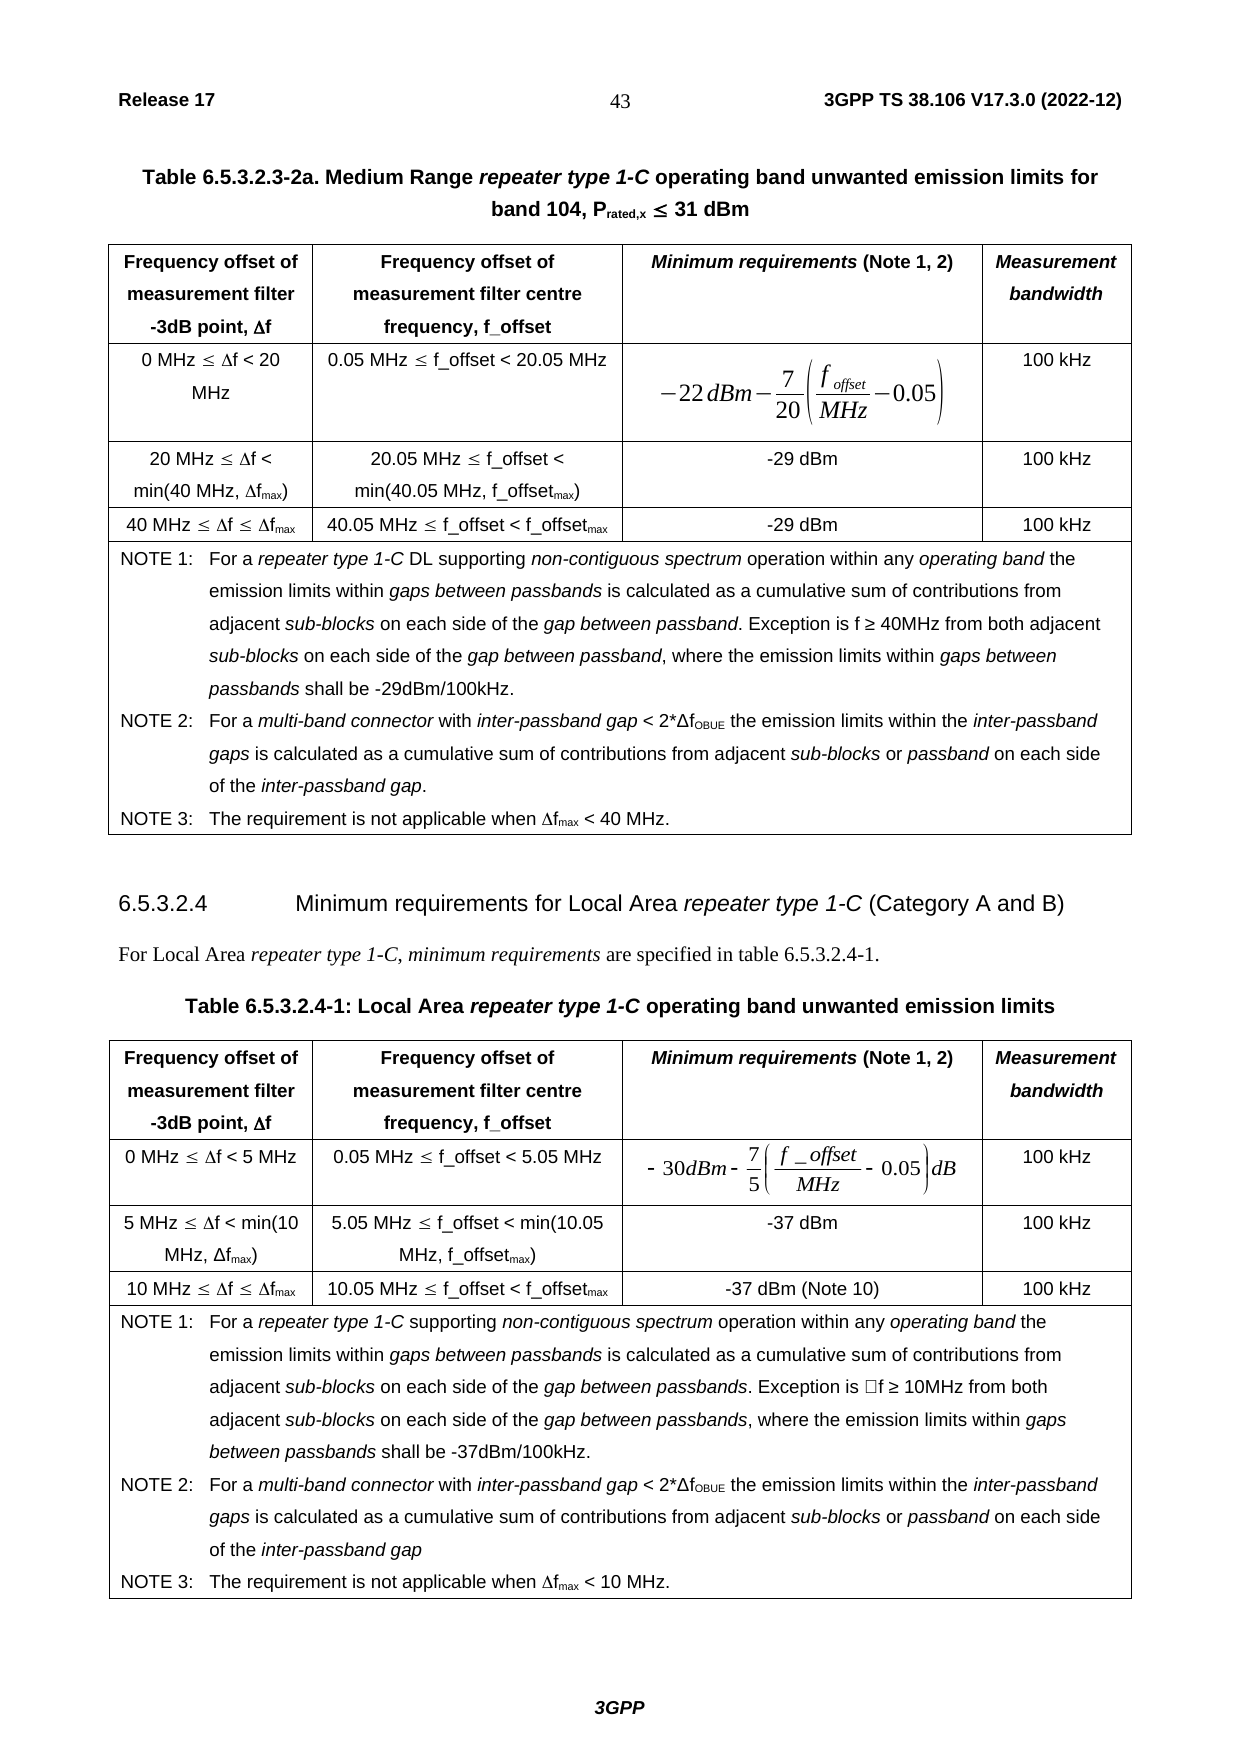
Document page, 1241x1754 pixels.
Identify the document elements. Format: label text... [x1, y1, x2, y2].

table_cell 5.05 MHz f_offset < min(10.05 MHz, f_offsetmax) [313, 1206, 622, 1271]
table_cell 10.05 MHz f_offset < f_offsetmax [313, 1272, 622, 1304]
table_header Measurement bandwidth [983, 1041, 1131, 1139]
table_cell 10 MHz f fmax [110, 1272, 312, 1304]
table_cell NOTE 1: For a repeater type 1-C DL supporting non-contiguous spectrum operation within any operating band the emission limits within gaps between passbands is calculated as a cumulative sum of contributions from adjacent sub-blocks on each side of the gap between passband. Exception is f ≥ 40MHz from both adjacent sub-blocks on each side of the gap between passband, where the emission limits within gaps between passbands shall be -29dBm/100kHz. NOTE 2: For a multi-band connector with inter-passband gap < 2*ΔfOBUE the emission limits within the inter-passband gaps is calculated as a cumulative sum of contributions from adjacent sub-blocks or passband on each side of the inter-passband gap. NOTE 3: The requirement is not applicable when fmax < 40 MHz. [109, 542, 1131, 834]
table_header Frequency offset of measurement filter -3dB point, f [110, 1041, 312, 1139]
table_cell 100 kHz [983, 1272, 1131, 1304]
table_cell NOTE 1: For a repeater type 1-C supporting non-contiguous spectrum operation within any operating band the emission limits within gaps between passbands is calculated as a cumulative sum of contributions from adjacent sub-blocks on each side of the gap between passbands. Exception is f ≥ 10MHz from both adjacent sub-blocks on each side of the gap between passbands, where the emission limits within gaps between passbands shall be -37dBm/100kHz. NOTE 2: For a multi-band connector with inter-passband gap < 2*ΔfOBUE the emission limits within the inter-passband gaps is calculated as a cumulative sum of contributions from adjacent sub-blocks or passband on each side of the inter-passband gap NOTE 3: The requirement is not applicable when fmax < 10 MHz. [110, 1306, 1131, 1598]
table_header Frequency offset of measurement filter centre frequency, f_offset [313, 245, 622, 343]
table_header Measurement bandwidth [983, 245, 1131, 343]
table_cell 40.05 MHz f_offset < f_offsetmax [313, 508, 622, 541]
table_cell 20 MHz f < min(40 MHz, fmax) [109, 442, 312, 507]
table_cell 100 kHz [983, 442, 1131, 507]
table_header Frequency offset of measurement filter -3dB point, f [109, 245, 312, 343]
subtitle 6.5.3.2.4 Minimum requirements for Local Area repeater type 1-C (Category A and B) [118, 887, 1122, 919]
table_cell -37 dBm [623, 1206, 982, 1271]
table_cell 0.05 MHz f_offset < 5.05 MHz [313, 1140, 622, 1205]
table_header Minimum requirements (Note 1, 2) [623, 245, 982, 343]
table_cell 100 kHz [983, 1206, 1131, 1271]
text Table 6.5.3.2.3-2a. Medium Range repeater type 1-C operating band unwanted emission limits for band 104, Prated,x 31 dBm [118, 160, 1122, 225]
table_header Minimum requirements (Note 1, 2) [623, 1041, 982, 1139]
table_cell 100 kHz [983, 1140, 1131, 1205]
table_cell 5 MHz f < min(10 MHz, Δfmax) [110, 1206, 312, 1271]
table_header Frequency offset of measurement filter centre frequency, f_offset [313, 1041, 622, 1139]
table_cell 100 kHz [983, 508, 1131, 541]
text Table 6.5.3.2.4-1: Local Area repeater type 1-C operating band unwanted emission limits [118, 989, 1122, 1022]
table_cell 40 MHz f fmax [109, 508, 312, 541]
table_cell [623, 1140, 982, 1205]
table_cell 0 MHz f < 5 MHz [110, 1140, 312, 1205]
table_cell 20.05 MHz f_offset < min(40.05 MHz, f_offsetmax) [313, 442, 622, 507]
table_cell -29 dBm [623, 442, 982, 507]
table_cell 0.05 MHz f_offset < 20.05 MHz [313, 344, 622, 441]
table_cell -37 dBm (Note 10) [623, 1272, 982, 1304]
table_cell [623, 344, 982, 441]
text For Local Area repeater type 1-C, minimum requirements are specified in table 6.5.3.2.4-1. [118, 938, 1122, 970]
table_cell -29 dBm [623, 508, 982, 541]
table_cell 100 kHz [983, 344, 1131, 441]
table_cell 0 MHz f < 20 MHz [109, 344, 312, 441]
